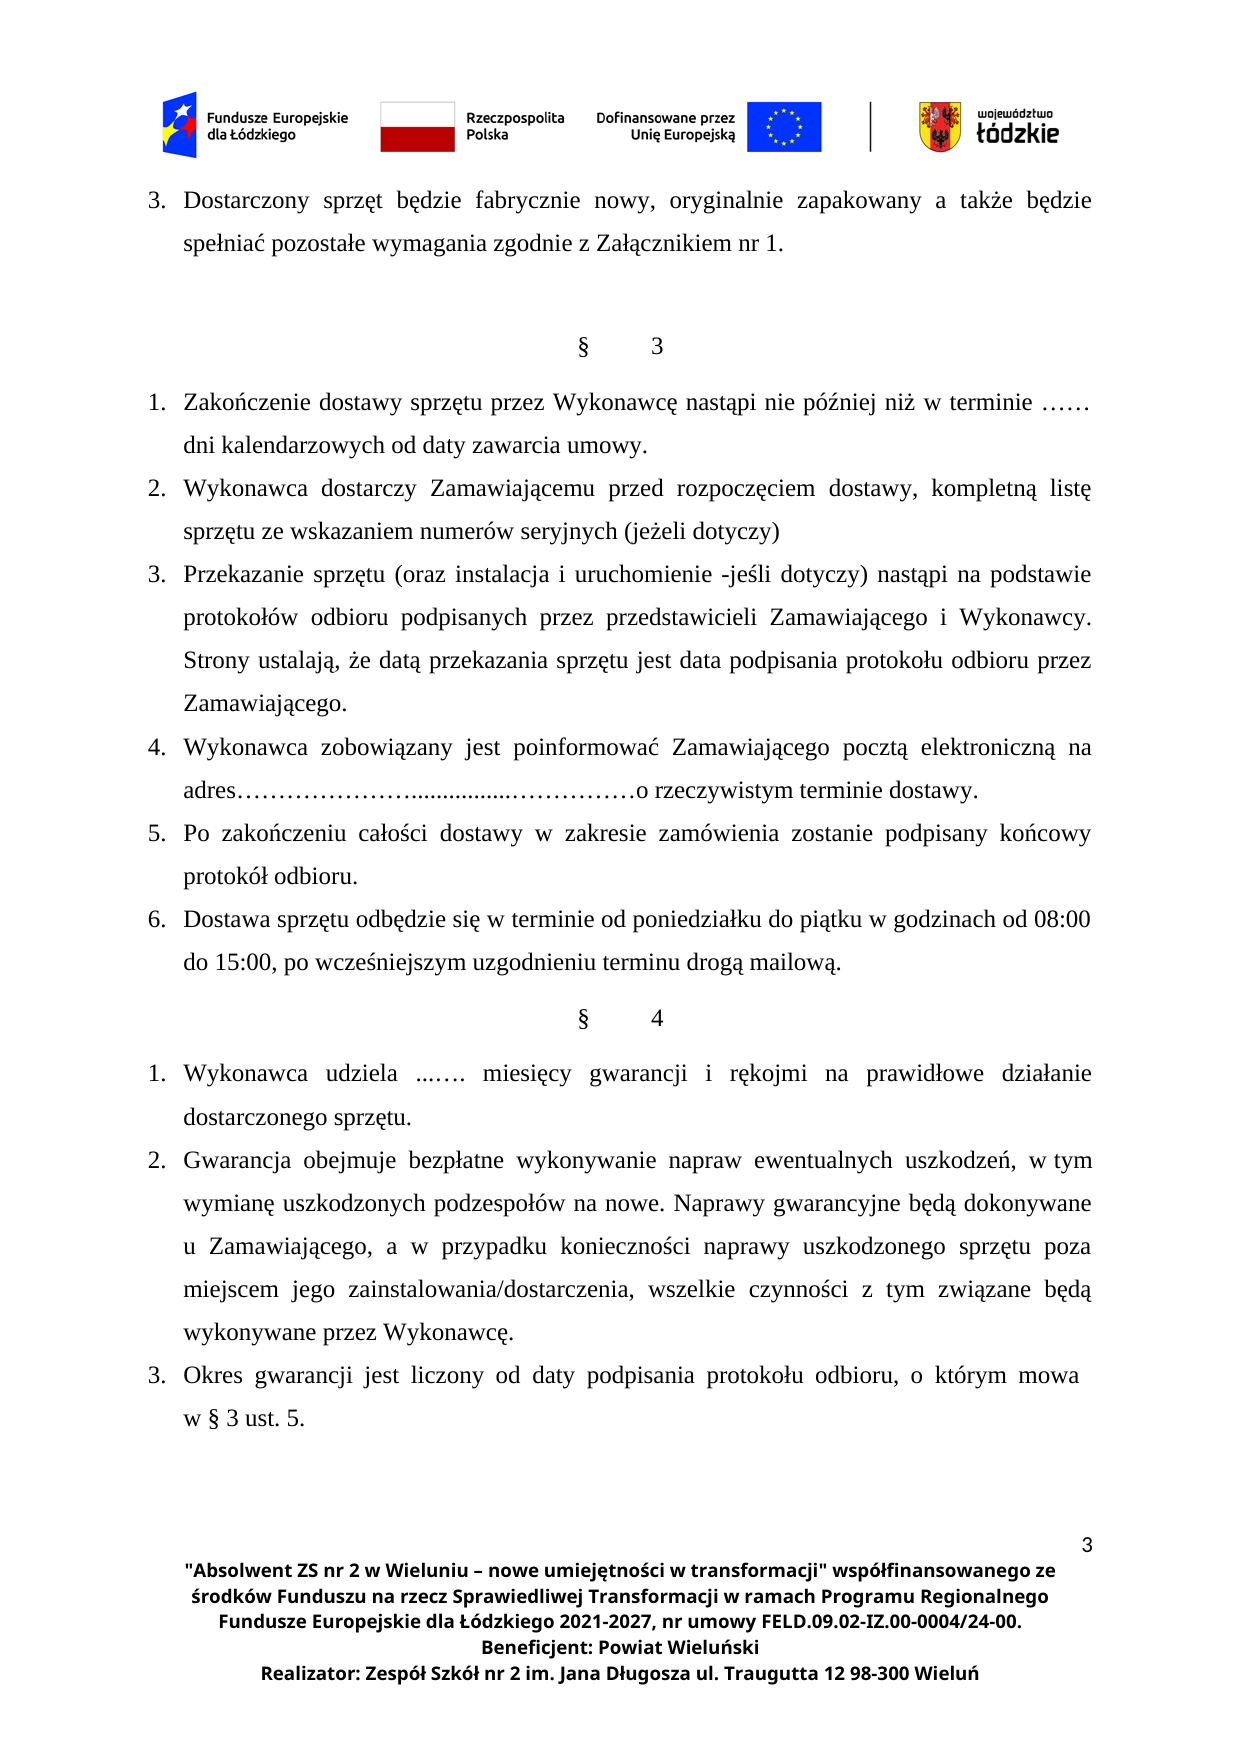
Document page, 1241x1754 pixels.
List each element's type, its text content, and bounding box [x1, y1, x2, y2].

list Wykonawca udziela ...…. miesięcy gwarancji i rękojmi na prawidłowe działanie dostarczonego sprzętu. [148, 1058, 1092, 1130]
list Zakończenie dostawy sprzętu przez Wykonawcę nastąpi nie później niż w terminie …… dni kalendarzowych od daty zawarcia umowy. [148, 387, 1092, 458]
list Okres gwarancji jest liczony od daty podpisania protokołu odbioru, o którym mowa w § 3 ust. 5. [148, 1360, 1092, 1432]
text 3 [148, 331, 1092, 360]
text 4 [148, 1003, 1092, 1032]
list Wykonawca zobowiązany jest poinformować Zamawiającego pocztą elektroniczną na adres…………………................……………o rzeczywistym terminie dostawy. [148, 732, 1092, 803]
list Dostawa sprzętu odbędzie się w terminie od poniedziałku do piątku w godzinach od 08:00 do 15:00, po wcześniejszym uzgodnieniu terminu drogą mailową. [148, 904, 1092, 976]
picture [147, 73, 1117, 183]
list Wykonawca dostarczy Zamawiającemu przed rozpoczęciem dostawy, kompletną listę sprzętu ze wskazaniem numerów seryjnych (jeżeli dotyczy) [148, 473, 1092, 545]
list Po zakończeniu całości dostawy w zakresie zamówienia zostanie podpisany końcowy protokół odbioru. [148, 818, 1092, 890]
list Gwarancja obejmuje bezpłatne wykonywanie napraw ewentualnych uszkodzeń, w tym wymianę uszkodzonych podzespołów na nowe. Naprawy gwarancyjne będą dokonywane u Zamawiającego, a w przypadku konieczności naprawy uszkodzonego sprzętu poza miejscem jego zainstalowania/dostarczenia, wszelkie czynności z tym związane będą wykonywane przez Wykonawcę. [148, 1145, 1092, 1346]
list Dostarczony sprzęt będzie fabrycznie nowy, oryginalnie zapakowany a także będzie spełniać pozostałe wymagania zgodnie z Załącznikiem nr 1. [148, 185, 1092, 257]
list Przekazanie sprzętu (oraz instalacja i uruchomienie -jeśli dotyczy) nastąpi na podstawie protokołów odbioru podpisanych przez przedstawicieli Zamawiającego i Wykonawcy. Strony ustalają, że datą przekazania sprzętu jest data podpisania protokołu odbioru przez Zamawiającego. [148, 559, 1092, 717]
